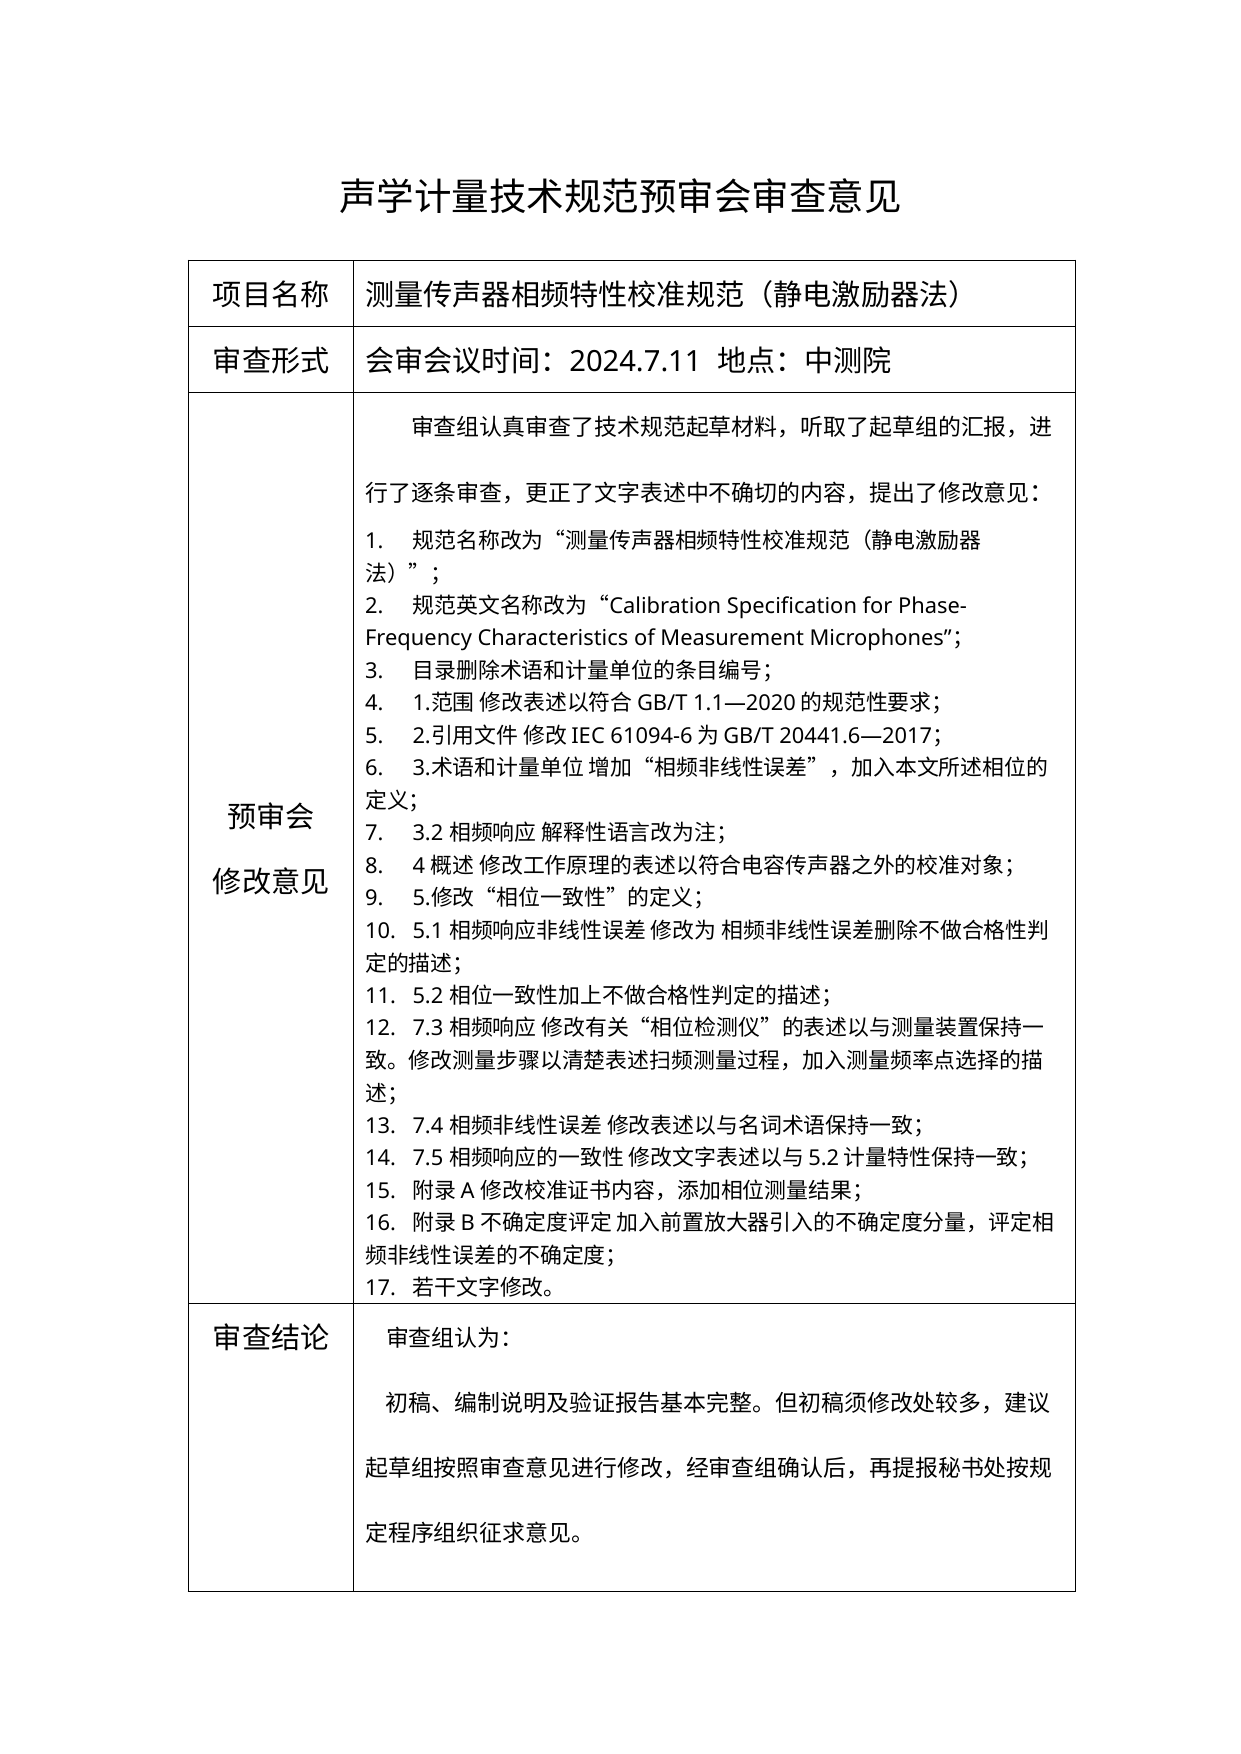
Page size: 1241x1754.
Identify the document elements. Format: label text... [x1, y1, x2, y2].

text 声学计量技术规范预审会审查意见 [187, 162, 1053, 227]
table_header 项目名称 [189, 261, 353, 326]
table_cell 审查组认真审查了技术规范起草材料，听取了起草组的汇报，进行了逐条审查，更正了文字表述中不确切的内容，提出了修改意见： 规范名称改为“测量传声器相频特性校准规范（静电激励器法）”； 规范英文名称改为“Calibration Specification for Phase-Frequency Characteristics of Measurement Microphones”； 目录删除术语和计量单位的条目编号； 1.范围 修改表述以符合GB/T 1.1—2020的规范性要求； 2.引用文件 修改IEC 61094-6为GB/T 20441.6—2017； 3.术语和计量单位 增加“相频非线性误差”，加入本文所述相位的定义； 3.2 相频响应 解释性语言改为注； 4 概述 修改工作原理的表述以符合电容传声器之外的校准对象； 5.修改“相位一致性”的定义； 5.1 相频响应非线性误差 修改为 相频非线性误差删除不做合格性判定的描述； 5.2 相位一致性加上不做合格性判定的描述； 7.3 相频响应 修改有关“相位检测仪”的表述以与测量装置保持一致。修改测量步骤以清楚表述扫频测量过程，加入测量频率点选择的描述； 7.4 相频非线性误差 修改表述以与名词术语保持一致； 7.5 相频响应的一致性 修改文字表述以与5.2计量特性保持一致； 附录A 修改校准证书内容，添加相位测量结果； 附录B 不确定度评定 加入前置放大器引入的不确定度分量，评定相频非线性误差的不确定度； 若干文字修改。 [354, 393, 1075, 1303]
table_cell 审查形式 [189, 327, 353, 392]
table_cell 预审会 修改意见 [189, 393, 353, 1303]
table_cell 会审会议时间：2024.7.11 地点：中测院 [354, 327, 1075, 392]
table_header 测量传声器相频特性校准规范（静电激励器法） [354, 261, 1075, 326]
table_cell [354, 1304, 1075, 1591]
table_cell 审查结论 [189, 1304, 353, 1591]
